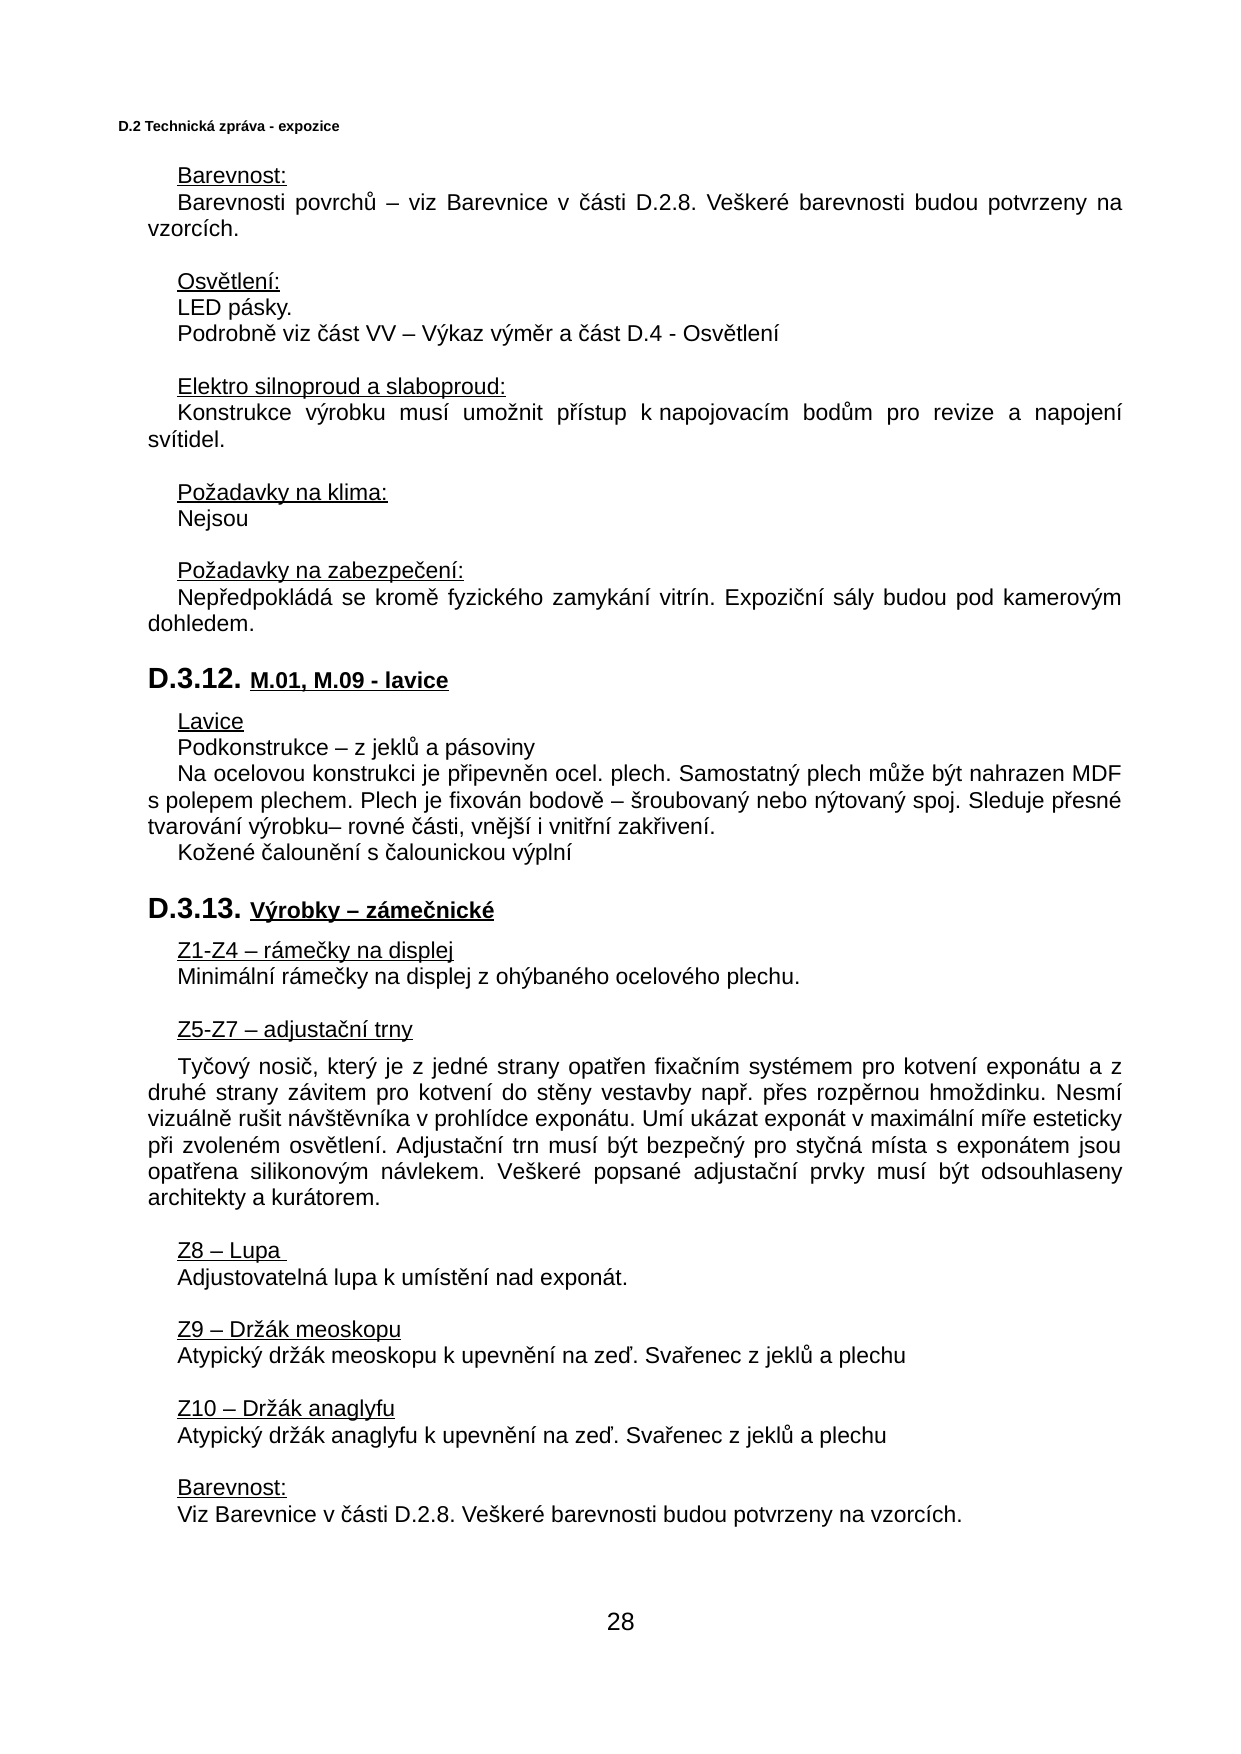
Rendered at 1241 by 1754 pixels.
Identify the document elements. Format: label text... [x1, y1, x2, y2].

text Nejsou [148, 505, 1123, 531]
text Podrobně viz část VV – Výkaz výměr a část D.4 - Osvětlení [148, 320, 1123, 347]
text Požadavky na zabezpečení: [148, 557, 1123, 584]
text Viz Barevnice v části D.2.8. Veškeré barevnosti budou potvrzeny na vzorcích. [148, 1501, 1123, 1527]
text Z1-Z4 – rámečky na displej [148, 937, 1123, 963]
text Z9 – Držák meoskopu [148, 1316, 1123, 1342]
text Nepředpokládá se kromě fyzického zamykání vitrín. Expoziční sály budou pod kamerovým dohledem. [148, 584, 1123, 637]
text Lavice [148, 708, 1123, 734]
text Barevnosti povrchů – viz Barevnice v části D.2.8. Veškeré barevnosti budou potvrzeny na vzorcích. [148, 188, 1123, 241]
text Atypický držák meoskopu k upevnění na zeď. Svařenec z jeklů a plechu [118, 1342, 1123, 1369]
text Konstrukce výrobku musí umožnit přístup k napojovacím bodům pro revize a napojení svítidel. [148, 399, 1123, 452]
text Elektro silnoproud a slaboproud: [148, 373, 1123, 399]
text Z8 – Lupa [148, 1237, 1123, 1263]
text Požadavky na klima: [148, 478, 1123, 505]
subtitle Výrobky – zámečnické [148, 891, 1123, 924]
text Barevnost: [148, 162, 1123, 188]
text Minimální rámečky na displej z ohýbaného ocelového plechu. [148, 963, 1123, 989]
text Na ocelovou konstrukci je připevněn ocel. plech. Samostatný plech může být nahrazen MDF s polepem plechem. Plech je fixován bodově – šroubovaný nebo nýtovaný spoj. Sleduje přesné tvarování výrobku– rovné části, vnější i vnitřní zakřivení. [148, 760, 1123, 839]
text Atypický držák anaglyfu k upevnění na zeď. Svařenec z jeklů a plechu [118, 1422, 1123, 1448]
text Kožené čalounění s čalounickou výplní [148, 839, 1123, 866]
text Tyčový nosič, který je z jedné strany opatřen fixačním systémem pro kotvení exponátu a z druhé strany závitem pro kotvení do stěny vestavby např. přes rozpěrnou hmoždinku. Nesmí vizuálně rušit návštěvníka v prohlídce exponátu. Umí ukázat exponát v maximální míře esteticky při zvoleném osvětlení. Adjustační trn musí být bezpečný pro styčná místa s exponátem jsou opatřena silikonovým návlekem. Veškeré popsané adjustační prvky musí být odsouhlaseny architekty a kurátorem. [148, 1053, 1123, 1211]
text Osvětlení: [148, 268, 1123, 294]
text Podkonstrukce – z jeklů a pásoviny [148, 734, 1123, 760]
subtitle M.01, M.09 - lavice [148, 662, 1123, 695]
text Adjustovatelná lupa k umístění nad exponát. [148, 1263, 1123, 1290]
text Z10 – Držák anaglyfu [148, 1395, 1123, 1422]
text Z5-Z7 – adjustační trny [148, 1016, 1123, 1042]
text LED pásky. [148, 294, 1123, 320]
text Barevnost: [148, 1474, 1123, 1501]
